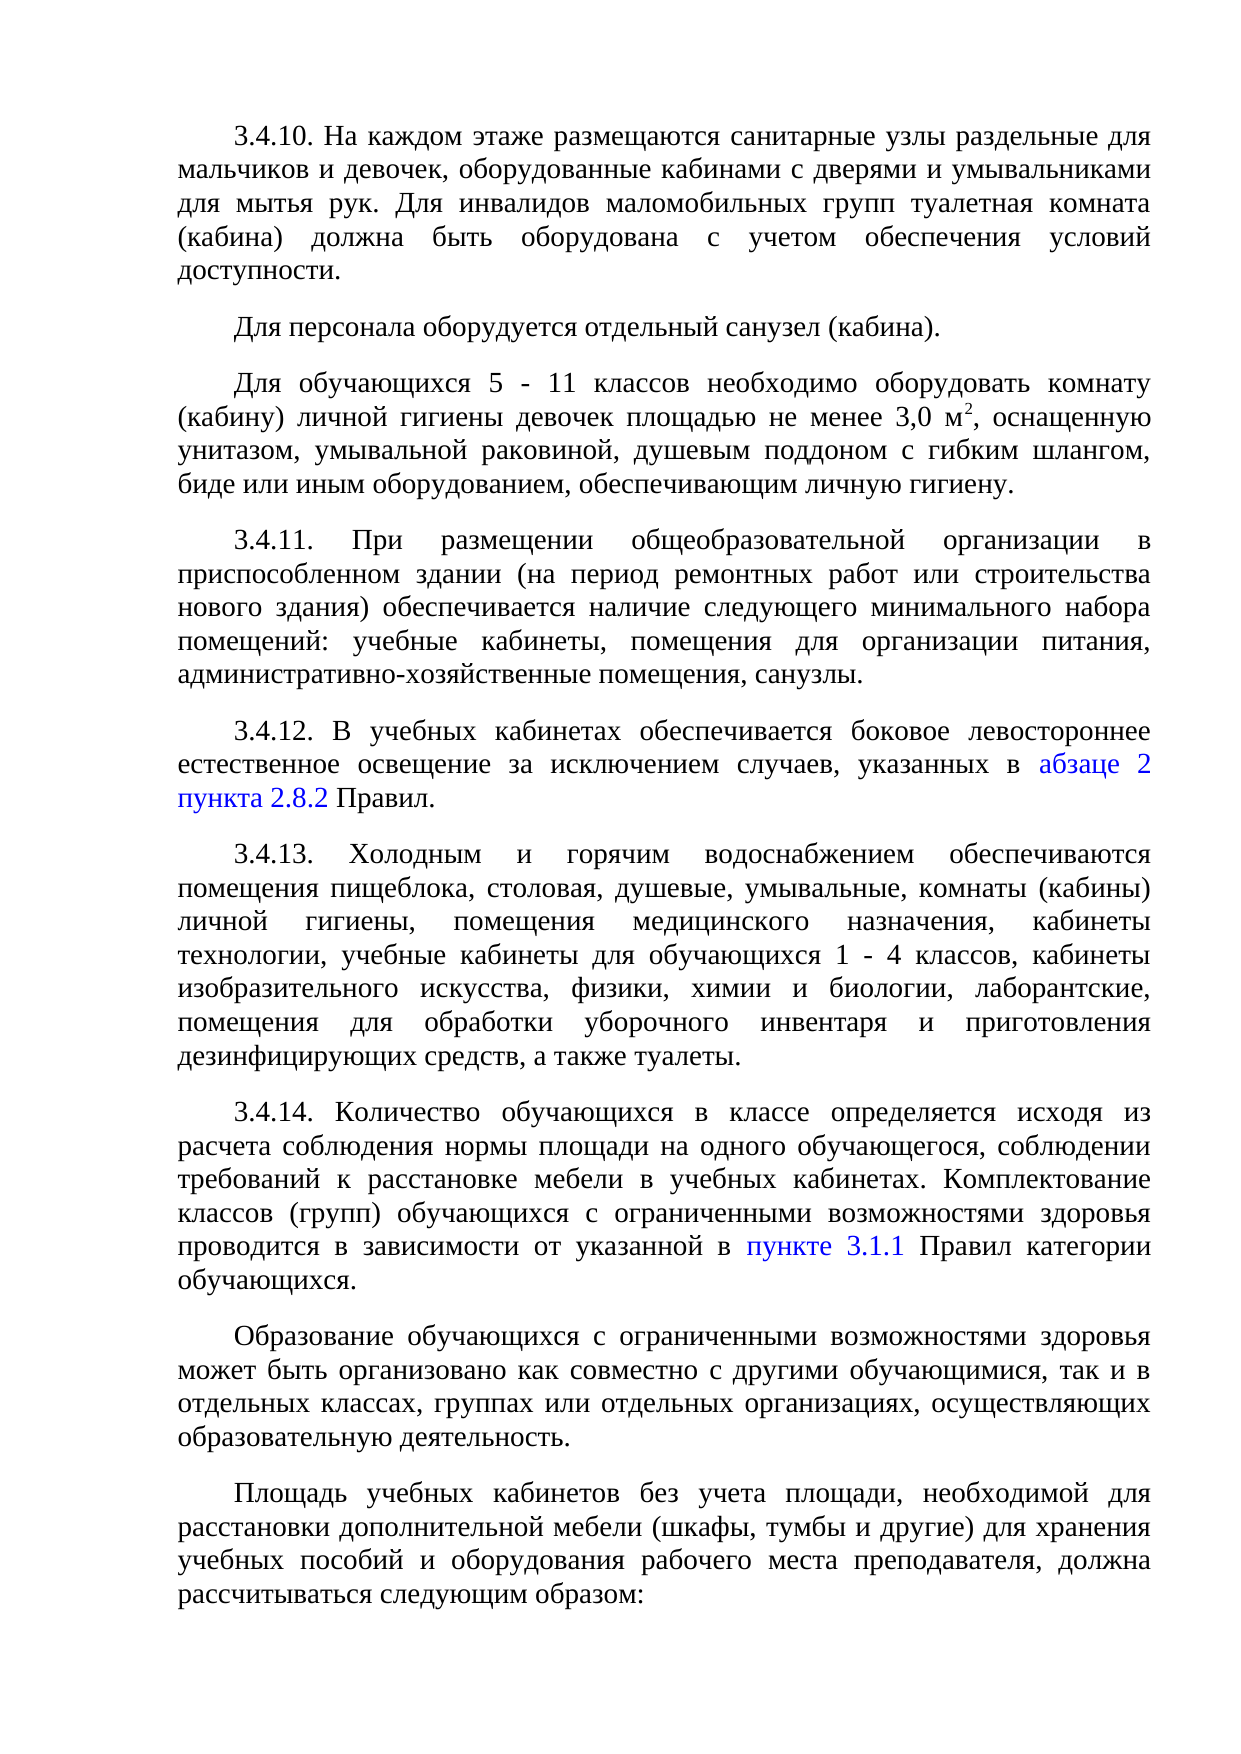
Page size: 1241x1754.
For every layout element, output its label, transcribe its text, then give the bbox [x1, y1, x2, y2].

text Площадь учебных кабинетов без учета площади, необходимой для расстановки дополнительной мебели (шкафы, тумбы и другие) для хранения учебных пособий и оборудования рабочего места преподавателя, должна рассчитываться следующим образом: [177, 1475, 1152, 1609]
text Образование обучающихся с ограниченными возможностями здоровья может быть организовано как совместно с другими обучающимися, так и в отдельных классах, группах или отдельных организациях, осуществляющих образовательную деятельность. [177, 1318, 1152, 1452]
text 3.4.11. При размещении общеобразовательной организации в приспособленном здании (на период ремонтных работ или строительства нового здания) обеспечивается наличие следующего минимального набора помещений: учебные кабинеты, помещения для организации питания, административно-хозяйственные помещения, санузлы. [177, 522, 1152, 690]
text Для персонала оборудуется отдельный санузел (кабина). [177, 309, 1152, 342]
text 3.4.10. На каждом этаже размещаются санитарные узлы раздельные для мальчиков и девочек, оборудованные кабинами с дверями и умывальниками для мытья рук. Для инвалидов маломобильных групп туалетная комната (кабина) должна быть оборудована с учетом обеспечения условий доступности. [177, 118, 1152, 286]
text 3.4.12. В учебных кабинетах обеспечивается боковое левостороннее естественное освещение за исключением случаев, указанных в абзаце 2 пункта 2.8.2 Правил. [177, 713, 1152, 813]
text Для обучающихся 5 - 11 классов необходимо оборудовать комнату (кабину) личной гигиены девочек площадью не менее 3,0 м2, оснащенную унитазом, умывальной раковиной, душевым поддоном с гибким шлангом, биде или иным оборудованием, обеспечивающим личную гигиену. [177, 365, 1152, 499]
text 3.4.14. Количество обучающихся в классе определяется исходя из расчета соблюдения нормы площади на одного обучающегося, соблюдении требований к расстановке мебели в учебных кабинетах. Комплектование классов (групп) обучающихся с ограниченными возможностями здоровья проводится в зависимости от указанной в пункте 3.1.1 Правил категории обучающихся. [177, 1094, 1152, 1295]
text 3.4.13. Холодным и горячим водоснабжением обеспечиваются помещения пищеблока, столовая, душевые, умывальные, комнаты (кабины) личной гигиены, помещения медицинского назначения, кабинеты технологии, учебные кабинеты для обучающихся 1 - 4 классов, кабинеты изобразительного искусства, физики, химии и биологии, лаборантские, помещения для обработки уборочного инвентаря и приготовления дезинфицирующих средств, а также туалеты. [177, 836, 1152, 1071]
